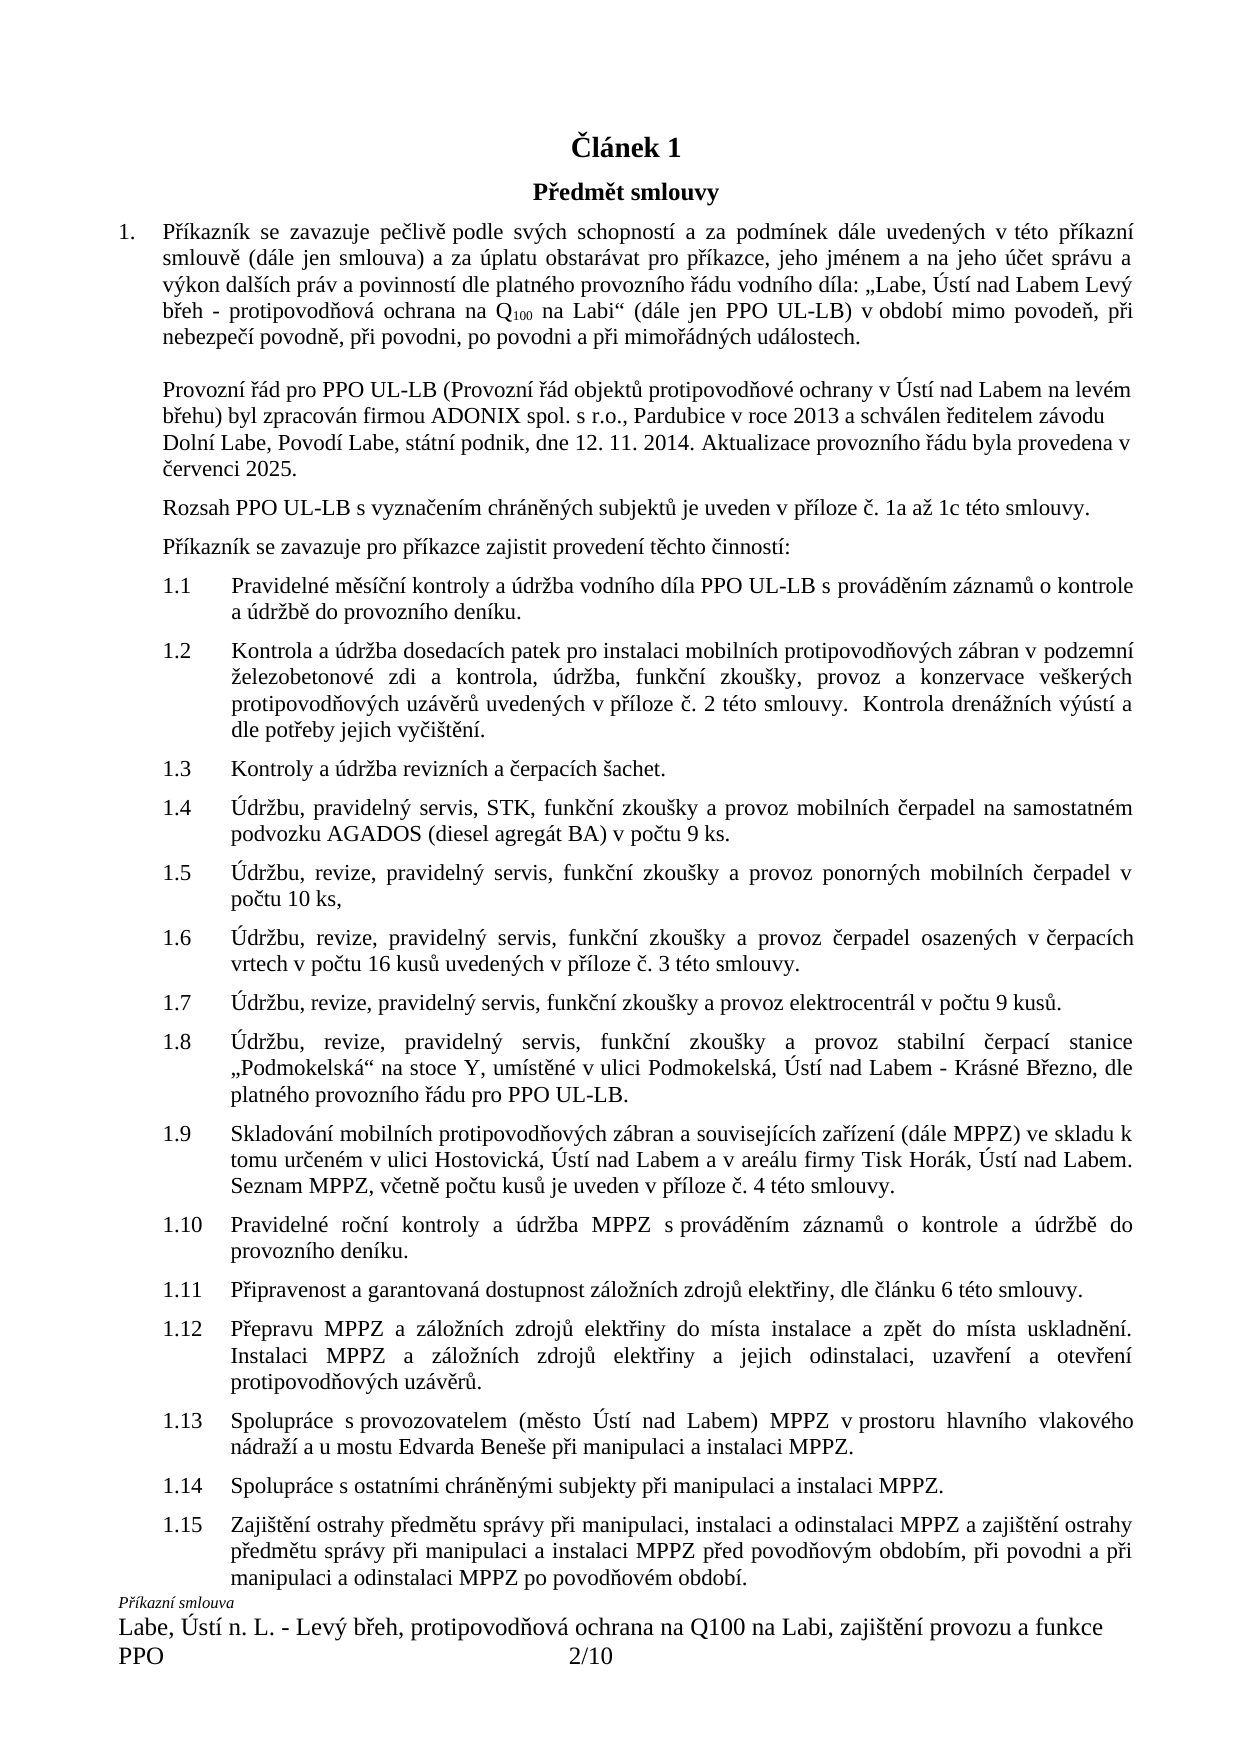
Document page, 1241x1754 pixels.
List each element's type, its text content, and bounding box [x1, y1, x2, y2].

list Kontrola a údržba dosedacích patek pro instalaci mobilních protipovodňových zábran v podzemní železobetonové zdi a kontrola, údržba, funkční zkoušky, provoz a konzervace veškerých protipovodňových uzávěrů uvedených v příloze č. 2 této smlouvy. Kontrola drenážních výústí a dle potřeby jejich vyčištění. [162, 637, 1134, 742]
text Článek 1 [118, 131, 1134, 164]
text Rozsah PPO UL-LB s vyznačením chráněných subjektů je uveden v příloze č. 1a až 1c této smlouvy. [162, 494, 1134, 520]
text Příkazník se zavazuje pro příkazce zajistit provedení těchto činností: [156, 533, 1134, 559]
text Předmět smlouvy [118, 177, 1134, 205]
list Údržbu, revize, pravidelný servis, funkční zkoušky a provoz čerpadel osazených v čerpacích vrtech v počtu 16 kusů uvedených v příloze č. 3 této smlouvy. [162, 924, 1134, 977]
list Údržbu, revize, pravidelný servis, funkční zkoušky a provoz stabilní čerpací stanice „Podmokelská“ na stoce Y, umístěné v ulici Podmokelská, Ústí nad Labem - Krásné Březno, dle platného provozního řádu pro PPO UL-LB. [162, 1028, 1134, 1107]
list Příkazník se zavazuje pečlivě podle svých schopností a za podmínek dále uvedených v této příkazní smlouvě (dále jen smlouva) a za úplatu obstarávat pro příkazce, jeho jménem a na jeho účet správu a výkon dalších práv a povinností dle platného provozního řádu vodního díla: „Labe, Ústí nad Labem Levý břeh - protipovodňová ochrana na Q100 na Labi“ (dále jen PPO UL-LB) v období mimo povodeň, při nebezpečí povodně, při povodni, po povodni a při mimořádných událostech. [118, 218, 1134, 350]
list Přepravu MPPZ a záložních zdrojů elektřiny do místa instalace a zpět do místa uskladnění. Instalaci MPPZ a záložních zdrojů elektřiny a jejich odinstalaci, uzavření a otevření protipovodňových uzávěrů. [162, 1315, 1134, 1394]
list Údržbu, revize, pravidelný servis, funkční zkoušky a provoz elektrocentrál v počtu 9 kusů. [162, 989, 1134, 1016]
list Zajištění ostrahy předmětu správy při manipulaci, instalaci a odinstalaci MPPZ a zajištění ostrahy předmětu správy při manipulaci a instalaci MPPZ před povodňovým obdobím, při povodni a při manipulaci a odinstalaci MPPZ po povodňovém období. [162, 1511, 1134, 1590]
list Pravidelné měsíční kontroly a údržba vodního díla PPO UL-LB s prováděním záznamů o kontrole a údržbě do provozního deníku. [162, 572, 1134, 624]
list Spolupráce s ostatními chráněnými subjekty při manipulaci a instalaci MPPZ. [162, 1472, 1134, 1498]
list Údržbu, pravidelný servis, STK, funkční zkoušky a provoz mobilních čerpadel na samostatném podvozku AGADOS (diesel agregát BA) v počtu 9 ks. [162, 794, 1134, 846]
list Spolupráce s provozovatelem (město Ústí nad Labem) MPPZ v prostoru hlavního vlakového nádraží a u mostu Edvarda Beneše při manipulaci a instalaci MPPZ. [162, 1407, 1134, 1459]
list Pravidelné roční kontroly a údržba MPPZ s prováděním záznamů o kontrole a údržbě do provozního deníku. [162, 1211, 1134, 1264]
list Skladování mobilních protipovodňových zábran a souvisejících zařízení (dále MPPZ) ve skladu k tomu určeném v ulici Hostovická, Ústí nad Labem a v areálu firmy Tisk Horák, Ústí nad Labem. Seznam MPPZ, včetně počtu kusů je uveden v příloze č. 4 této smlouvy. [162, 1120, 1134, 1199]
text Provozní řád pro PPO UL-LB (Provozní řád objektů protipovodňové ochrany v Ústí nad Labem na levém břehu) byl zpracován firmou ADONIX spol. s r.o., Pardubice v roce 2013 a schválen ředitelem závodu Dolní Labe, Povodí Labe, státní podnik, dne 12. 11. 2014. Aktualizace provozního řádu byla provedena v červenci 2025. [162, 376, 1134, 481]
list Kontroly a údržba revizních a čerpacích šachet. [162, 755, 1134, 781]
list Připravenost a garantovaná dostupnost záložních zdrojů elektřiny, dle článku 6 této smlouvy. [162, 1276, 1134, 1303]
list Údržbu, revize, pravidelný servis, funkční zkoušky a provoz ponorných mobilních čerpadel v počtu 10 ks, [162, 859, 1134, 912]
